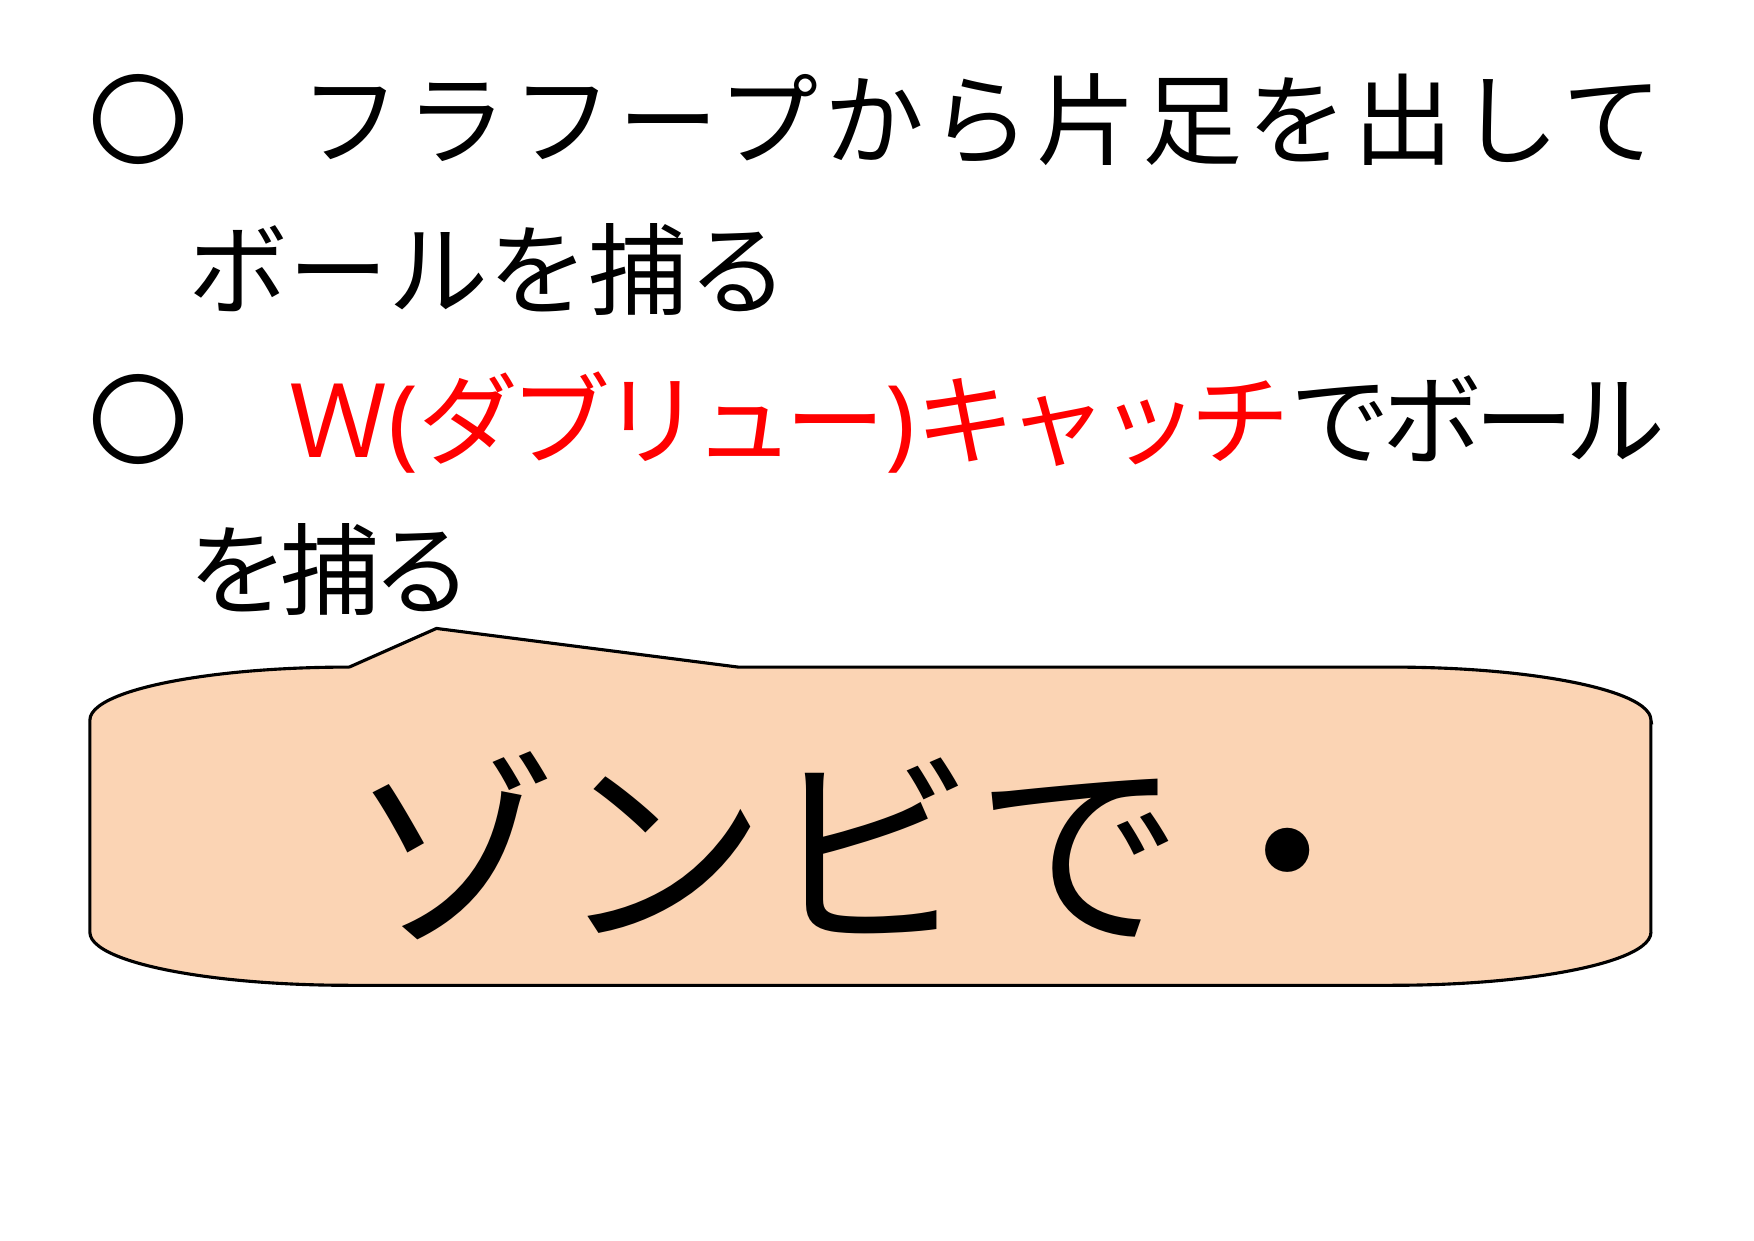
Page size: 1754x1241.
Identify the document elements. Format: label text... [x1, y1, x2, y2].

text 〇 Ｗ(ダブリュー)キャッチでボールを捕る [89, 339, 1665, 639]
text 〇 フラフープから片足を出してボールを捕る [89, 39, 1665, 339]
